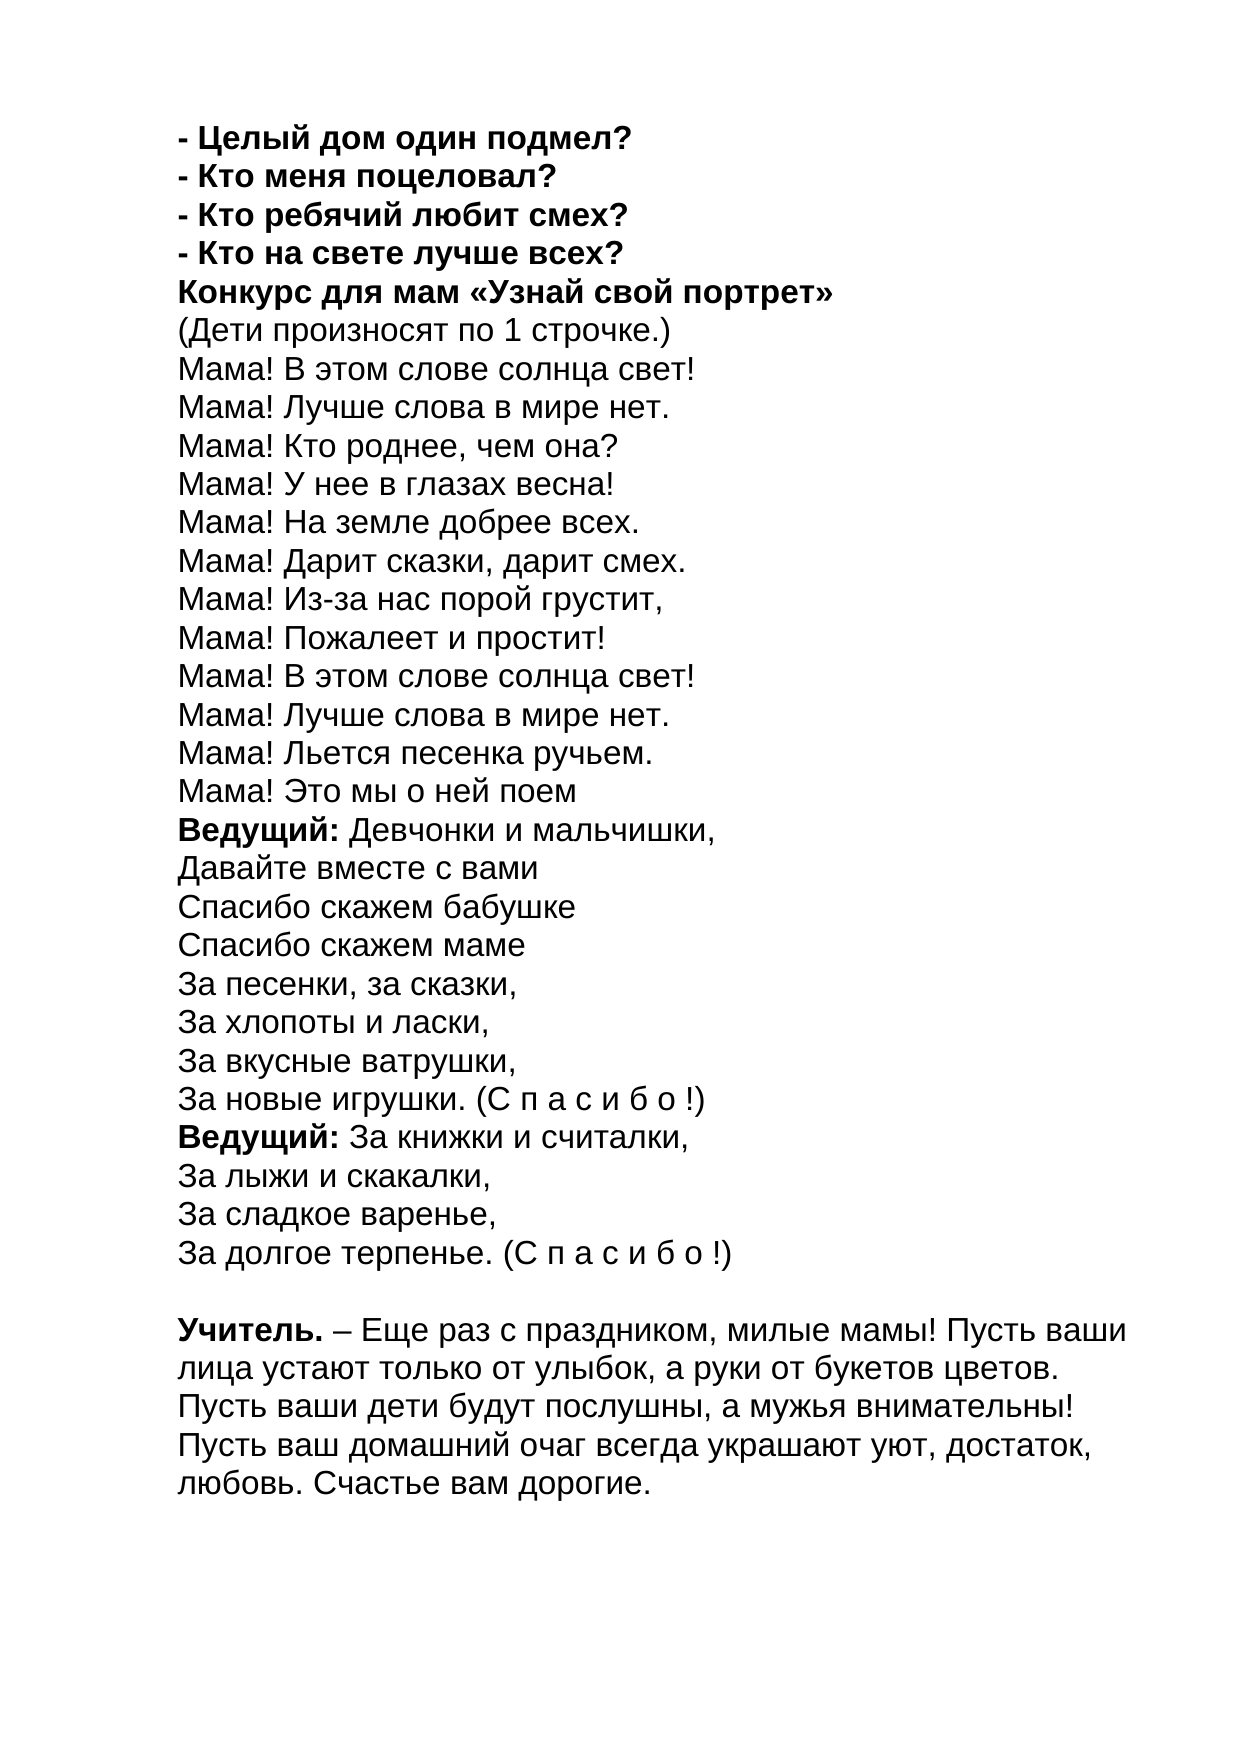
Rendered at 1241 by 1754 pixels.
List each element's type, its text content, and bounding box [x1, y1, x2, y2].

text Конкурс для мам «Узнай свой портрет» (Дети произносят по 1 строчке.) Мама! В этом слове солнца свет! Мама! Лучше слова в мире нет. Мама! Кто роднее, чем она? Мама! У нее в глазах весна! Мама! На земле добрее всех. Мама! Дарит сказки, дарит смех. Мама! Из-за нас порой грустит, Мама! Пожалеет и простит! Мама! В этом слове солнца свет! Мама! Лучше слова в мире нет. Мама! Льется песенка ручьем. Мама! Это мы о ней поем [177, 272, 1152, 810]
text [177, 118, 1152, 272]
text Ведущий: Девчонки и мальчишки, Давайте вместе с вами Спасибо скажем бабушке Спасибо скажем маме За песенки, за сказки, За хлопоты и ласки, За вкусные ватрушки, За новые игрушки. (С п а с и б о !) Ведущий: За книжки и считалки, За лыжи и скакалки, За сладкое варенье, За долгое терпенье. (С п а с и б о !) [177, 810, 1152, 1271]
text Учитель. – Еще раз с праздником, милые мамы! Пусть ваши лица устают только от улыбок, а руки от букетов цветов. Пусть ваши дети будут послушны, а мужья внимательны! Пусть ваш домашний очаг всегда украшают уют, достаток, любовь. Счастье вам дорогие. [177, 1271, 1152, 1502]
